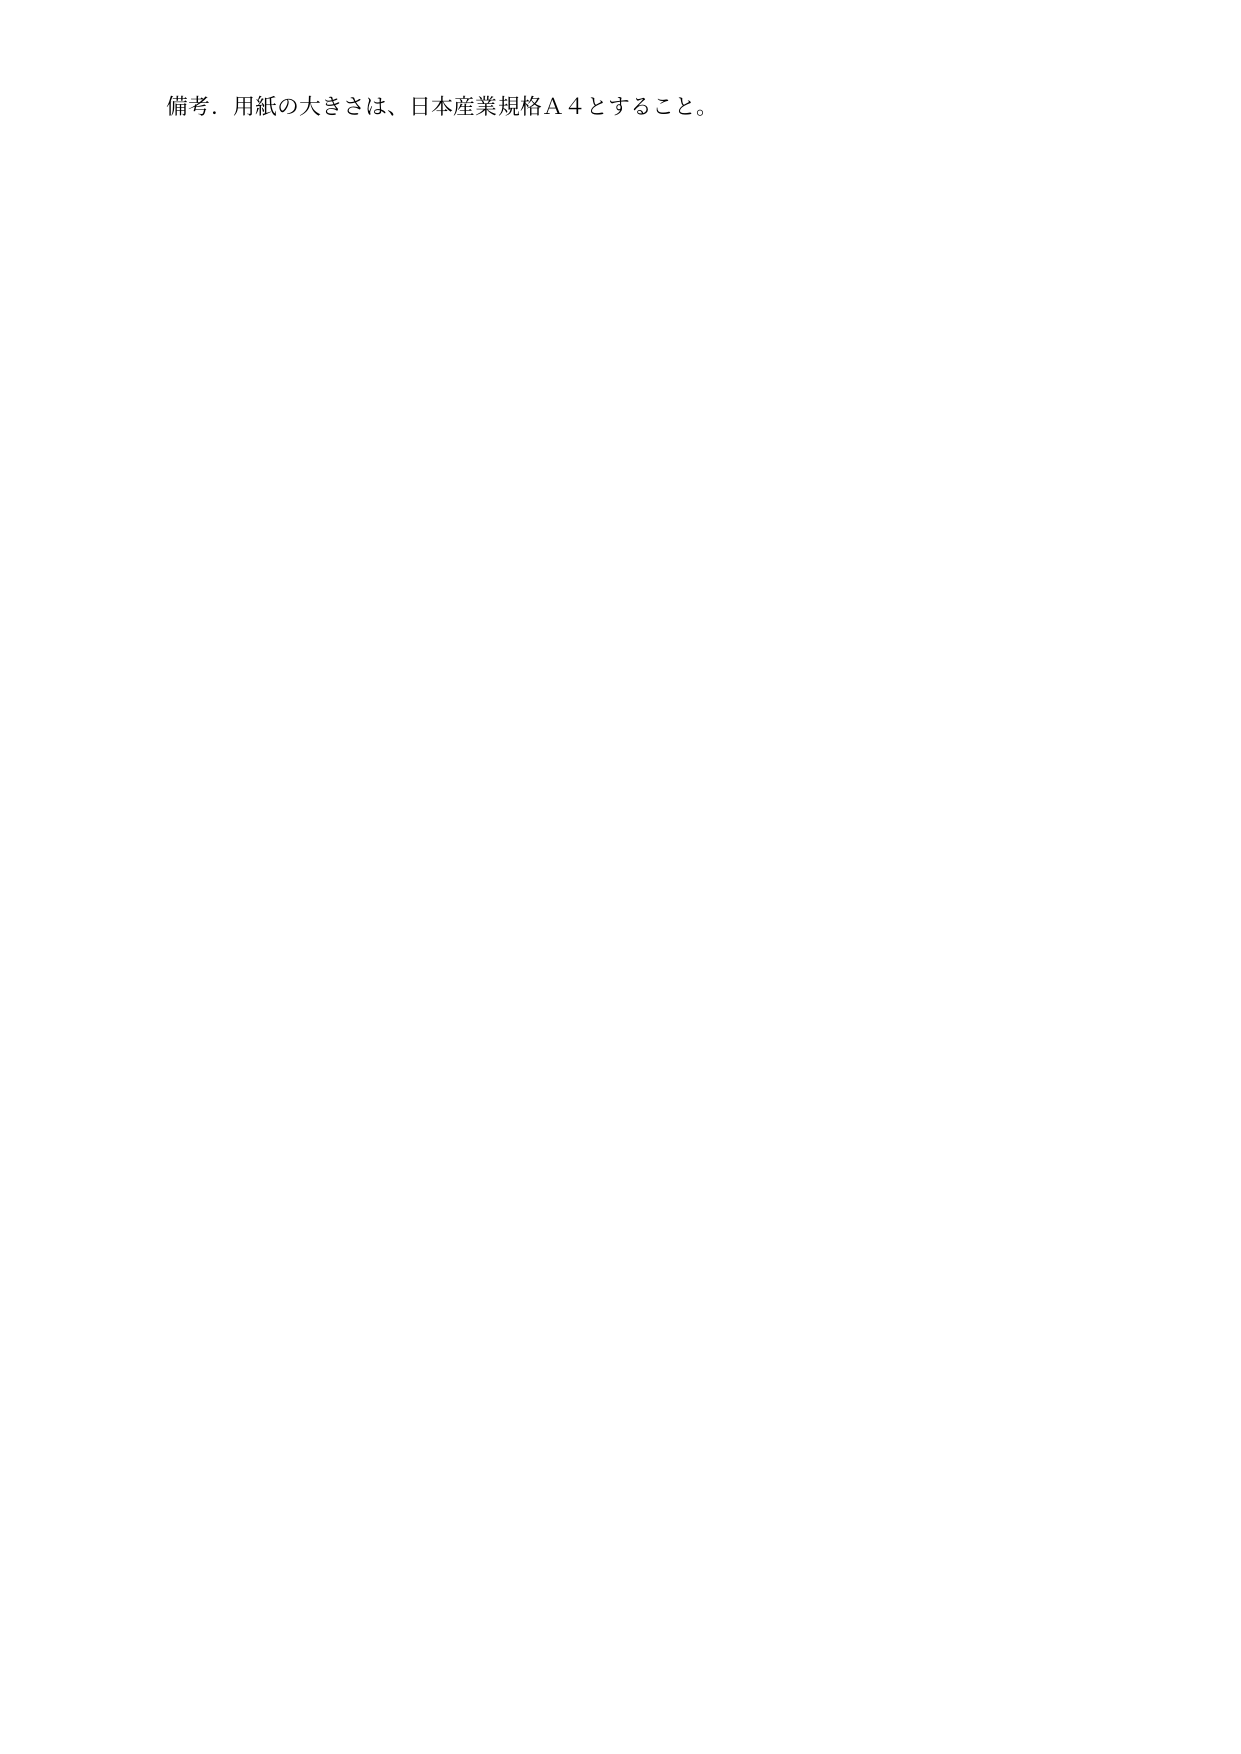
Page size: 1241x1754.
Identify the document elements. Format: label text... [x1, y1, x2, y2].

text 備考．用紙の大きさは、日本産業規格Ａ４とすること。 [167, 89, 1070, 121]
